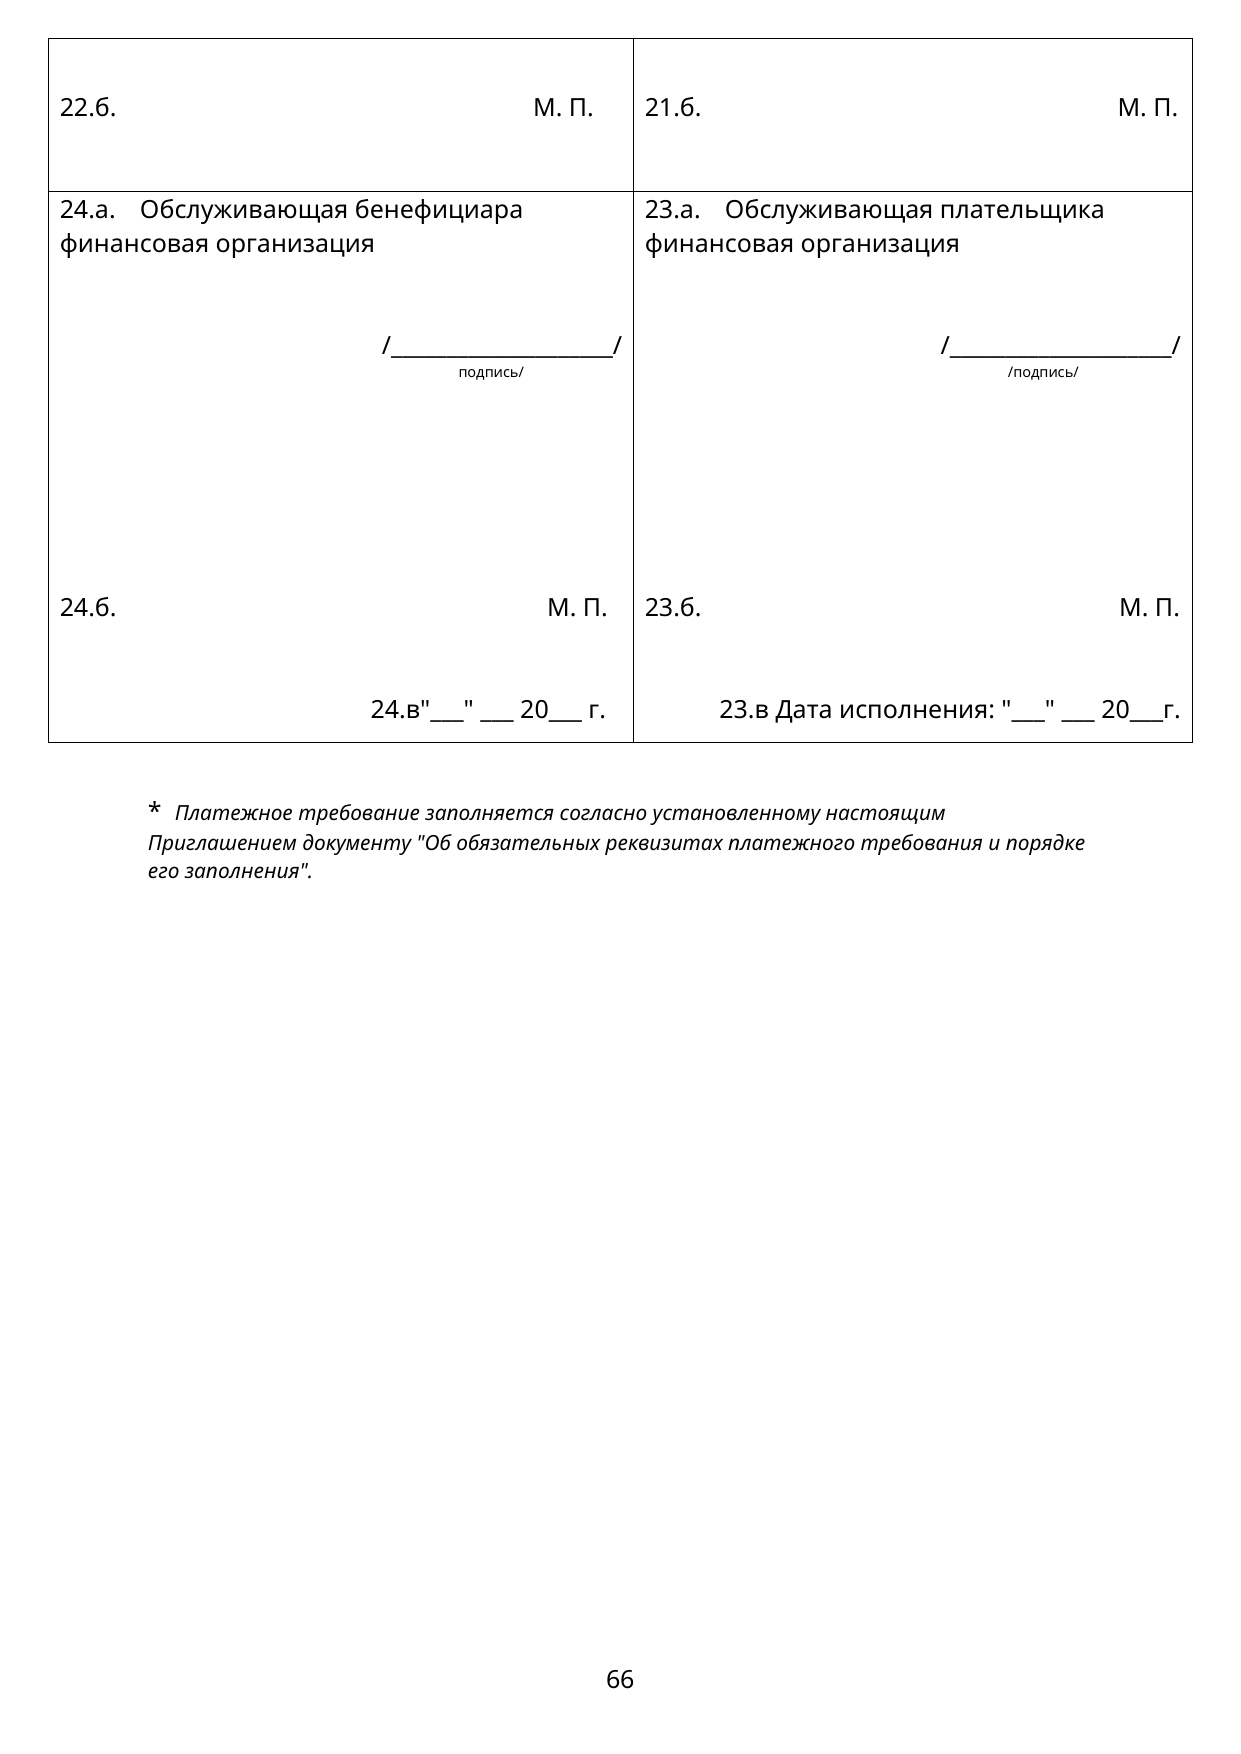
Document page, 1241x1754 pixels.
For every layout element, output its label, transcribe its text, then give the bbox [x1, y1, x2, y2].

table_cell 24.б. М. П. 24.в"___" ___ 20___ г. [49, 514, 633, 742]
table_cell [49, 39, 633, 191]
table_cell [634, 39, 1192, 191]
table_cell 23.а. Обслуживающая плательщика финансовая организация /____________________/ /подпись/ [634, 192, 1192, 513]
table_cell 24.а. Обслуживающая бенефициара финансовая организация /____________________/ подпись/ [49, 192, 633, 513]
table_cell 23.б. М. П. 23.в Дата исполнения: "___" ___ 20___г. [634, 514, 1192, 742]
text * Платежное требование заполняется согласно установленному настоящим Приглашением документу "Об обязательных реквизитах платежного требования и порядке его заполнения". [148, 794, 1092, 885]
